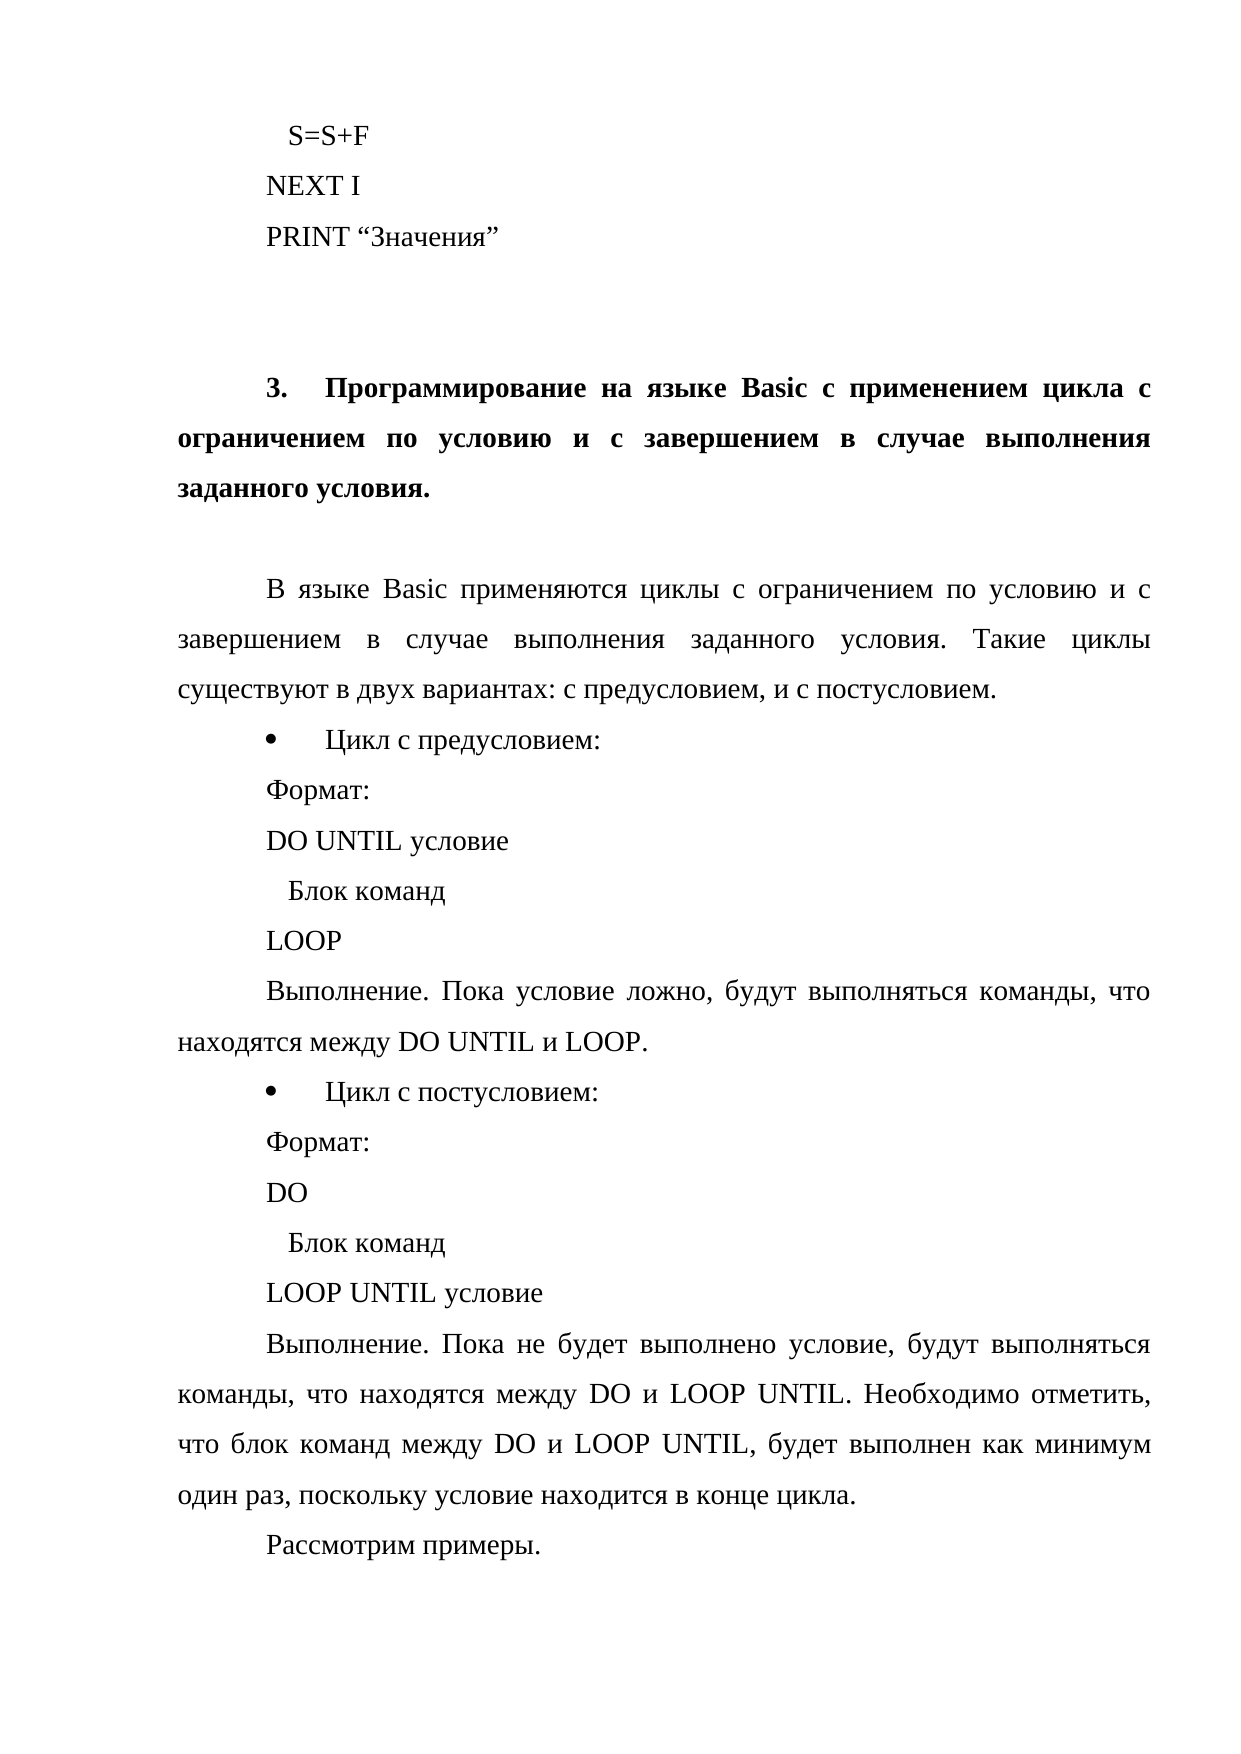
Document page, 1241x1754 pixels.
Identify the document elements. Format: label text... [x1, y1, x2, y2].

text 3. Программирование на языке Basic с применением цикла с ограничением по условию и с завершением в случае выполнения заданного условия. [177, 370, 1152, 504]
list Цикл с предусловием: [177, 722, 1152, 756]
text LOOP UNTIL условие [177, 1276, 1152, 1309]
text PRINT “Значения” [177, 219, 1152, 252]
text NEXT I [177, 168, 1152, 202]
text В языке Basic применяются циклы с ограничением по условию и с завершением в случае выполнения заданного условия. Такие циклы существуют в двух вариантах: с предусловием, и с постусловием. [177, 571, 1152, 705]
text Выполнение. Пока условие ложно, будут выполняться команды, что находятся между DO UNTIL и LOOP. [177, 973, 1152, 1057]
text S=S+F [177, 118, 1152, 152]
text Формат: [177, 772, 1152, 806]
text Блок команд [177, 1225, 1152, 1259]
text Рассмотрим примеры. [177, 1527, 1152, 1561]
text Формат: [177, 1124, 1152, 1158]
text DO [177, 1175, 1152, 1208]
text Блок команд [177, 873, 1152, 906]
list Цикл с постусловием: [177, 1074, 1152, 1108]
text LOOP [177, 923, 1152, 957]
text Выполнение. Пока не будет выполнено условие, будут выполняться команды, что находятся между DO и LOOP UNTIL. Необходимо отметить, что блок команд между DO и LOOP UNTIL, будет выполнен как минимум один раз, поскольку условие находится в конце цикла. [177, 1326, 1152, 1510]
text DO UNTIL условие [177, 823, 1152, 856]
